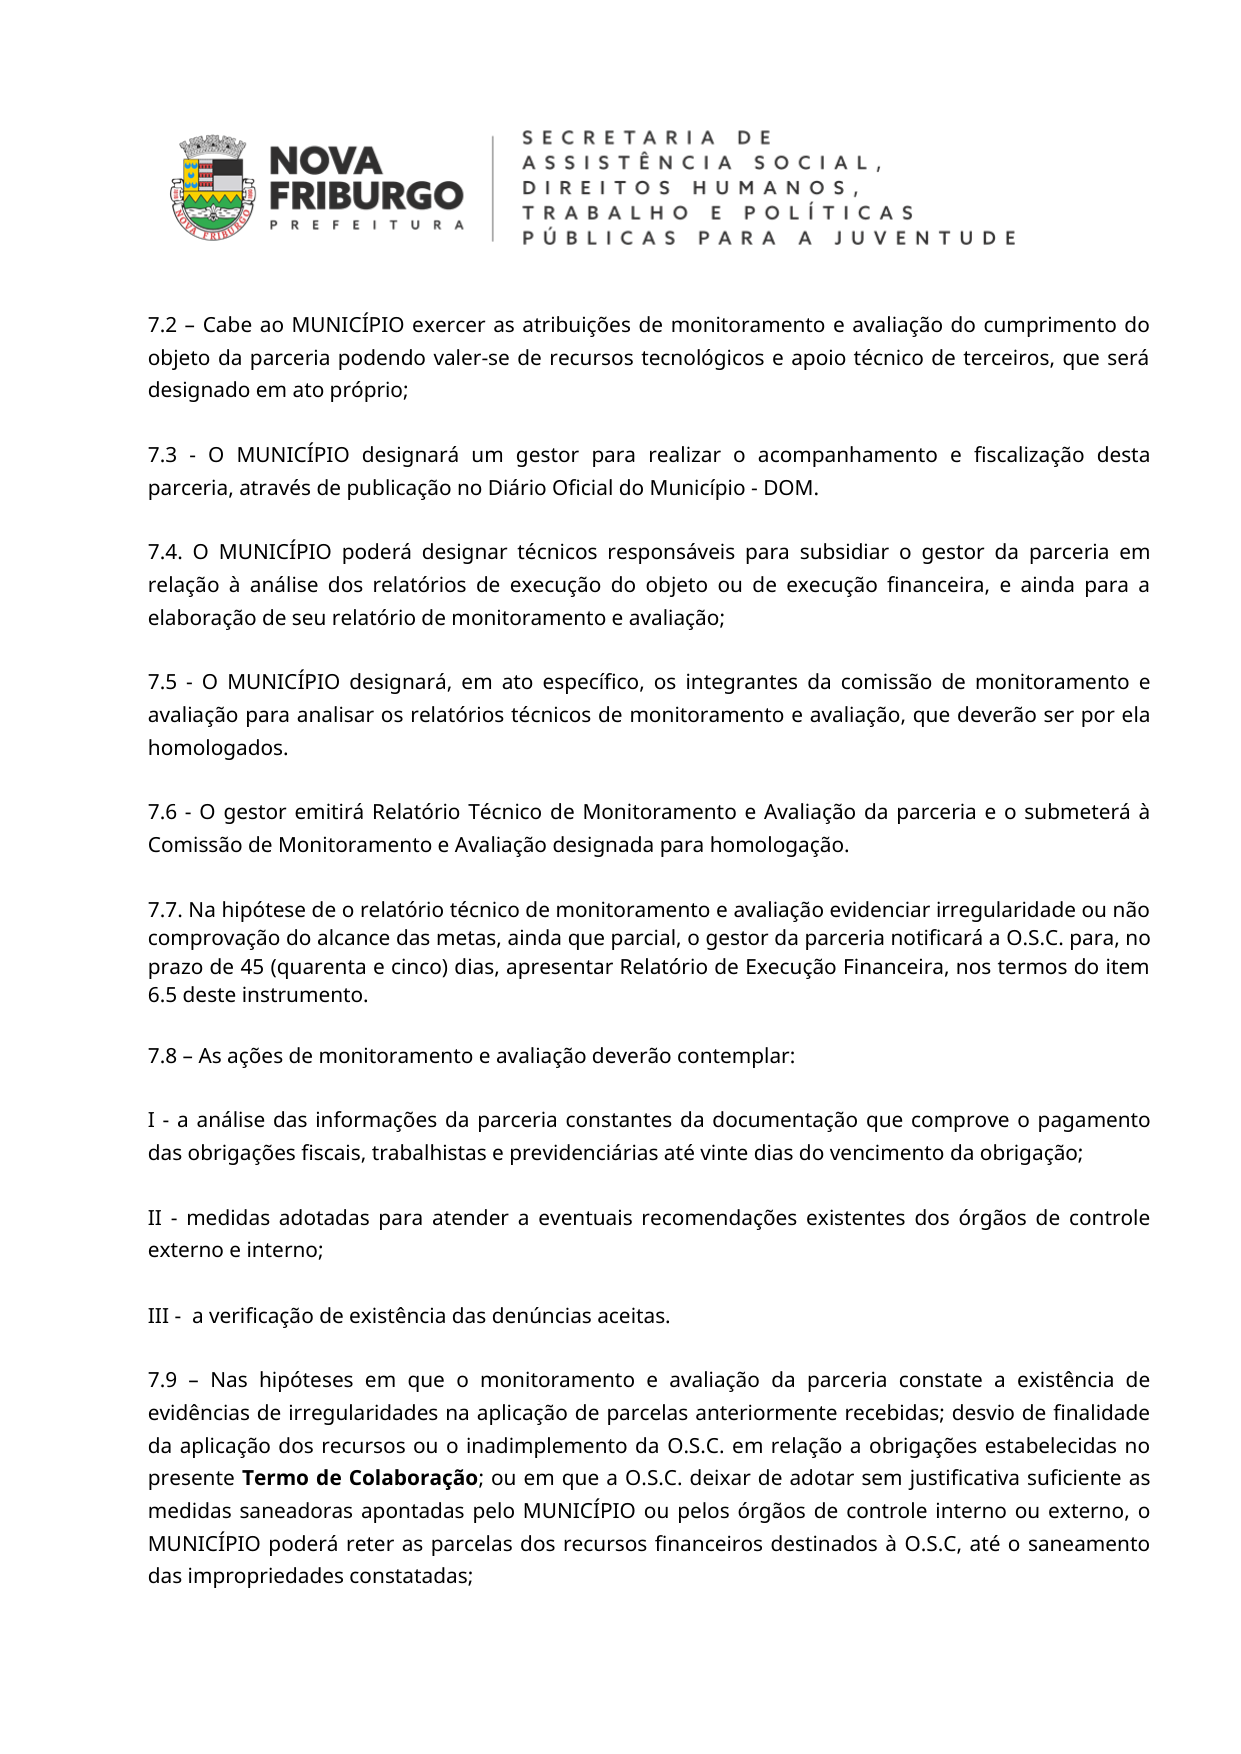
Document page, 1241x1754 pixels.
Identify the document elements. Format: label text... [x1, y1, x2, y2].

text II - medidas adotadas para atender a eventuais recomendações existentes dos órgãos de controle externo e interno; [148, 1203, 1152, 1264]
text 7.6 - O gestor emitirá Relatório Técnico de Monitoramento e Avaliação da parceria e o submeterá à Comissão de Monitoramento e Avaliação designada para homologação. [148, 797, 1152, 858]
text 7.8 – As ações de monitoramento e avaliação deverão contemplar: [148, 1041, 1152, 1069]
text 7.4. O MUNICÍPIO poderá designar técnicos responsáveis para subsidiar o gestor da parceria em relação à análise dos relatórios de execução do objeto ou de execução financeira, e ainda para a elaboração de seu relatório de monitoramento e avaliação; [148, 537, 1152, 631]
text 7.5 - O MUNICÍPIO designará, em ato específico, os integrantes da comissão de monitoramento e avaliação para analisar os relatórios técnicos de monitoramento e avaliação, que deverão ser por ela homologados. [148, 667, 1152, 761]
text 7.7. Na hipótese de o relatório técnico de monitoramento e avaliação evidenciar irregularidade ou não comprovação do alcance das metas, ainda que parcial, o gestor da parceria notificará a O.S.C. para, no prazo de 45 (quarenta e cinco) dias, apresentar Relatório de Execução Financeira, nos termos do item 6.5 deste instrumento. [148, 895, 1152, 1009]
text 7.9 – Nas hipóteses em que o monitoramento e avaliação da parceria constate a existência de evidências de irregularidades na aplicação de parcelas anteriormente recebidas; desvio de finalidade da aplicação dos recursos ou o inadimplemento da O.S.C. em relação a obrigações estabelecidas no presente Termo de Colaboração; ou em que a O.S.C. deixar de adotar sem justificativa suficiente as medidas saneadoras apontadas pelo MUNICÍPIO ou pelos órgãos de controle interno ou externo, o MUNICÍPIO poderá reter as parcelas dos recursos financeiros destinados à O.S.C, até o saneamento das impropriedades constatadas; [148, 1366, 1152, 1590]
text III - a verificação de existência das denúncias aceitas. [148, 1301, 1152, 1329]
text 7.3 - O MUNICÍPIO designará um gestor para realizar o acompanhamento e fiscalização desta parceria, através de publicação no Diário Oficial do Município - DOM. [148, 440, 1152, 501]
text 7.2 – Cabe ao MUNICÍPIO exercer as atribuições de monitoramento e avaliação do cumprimento do objeto da parceria podendo valer-se de recursos tecnológicos e apoio técnico de terceiros, que será designado em ato próprio; [148, 310, 1152, 404]
text I - a análise das informações da parceria constantes da documentação que comprove o pagamento das obrigações fiscais, trabalhistas e previdenciárias até vinte dias do vencimento da obrigação; [148, 1106, 1152, 1167]
picture [147, 101, 1034, 262]
